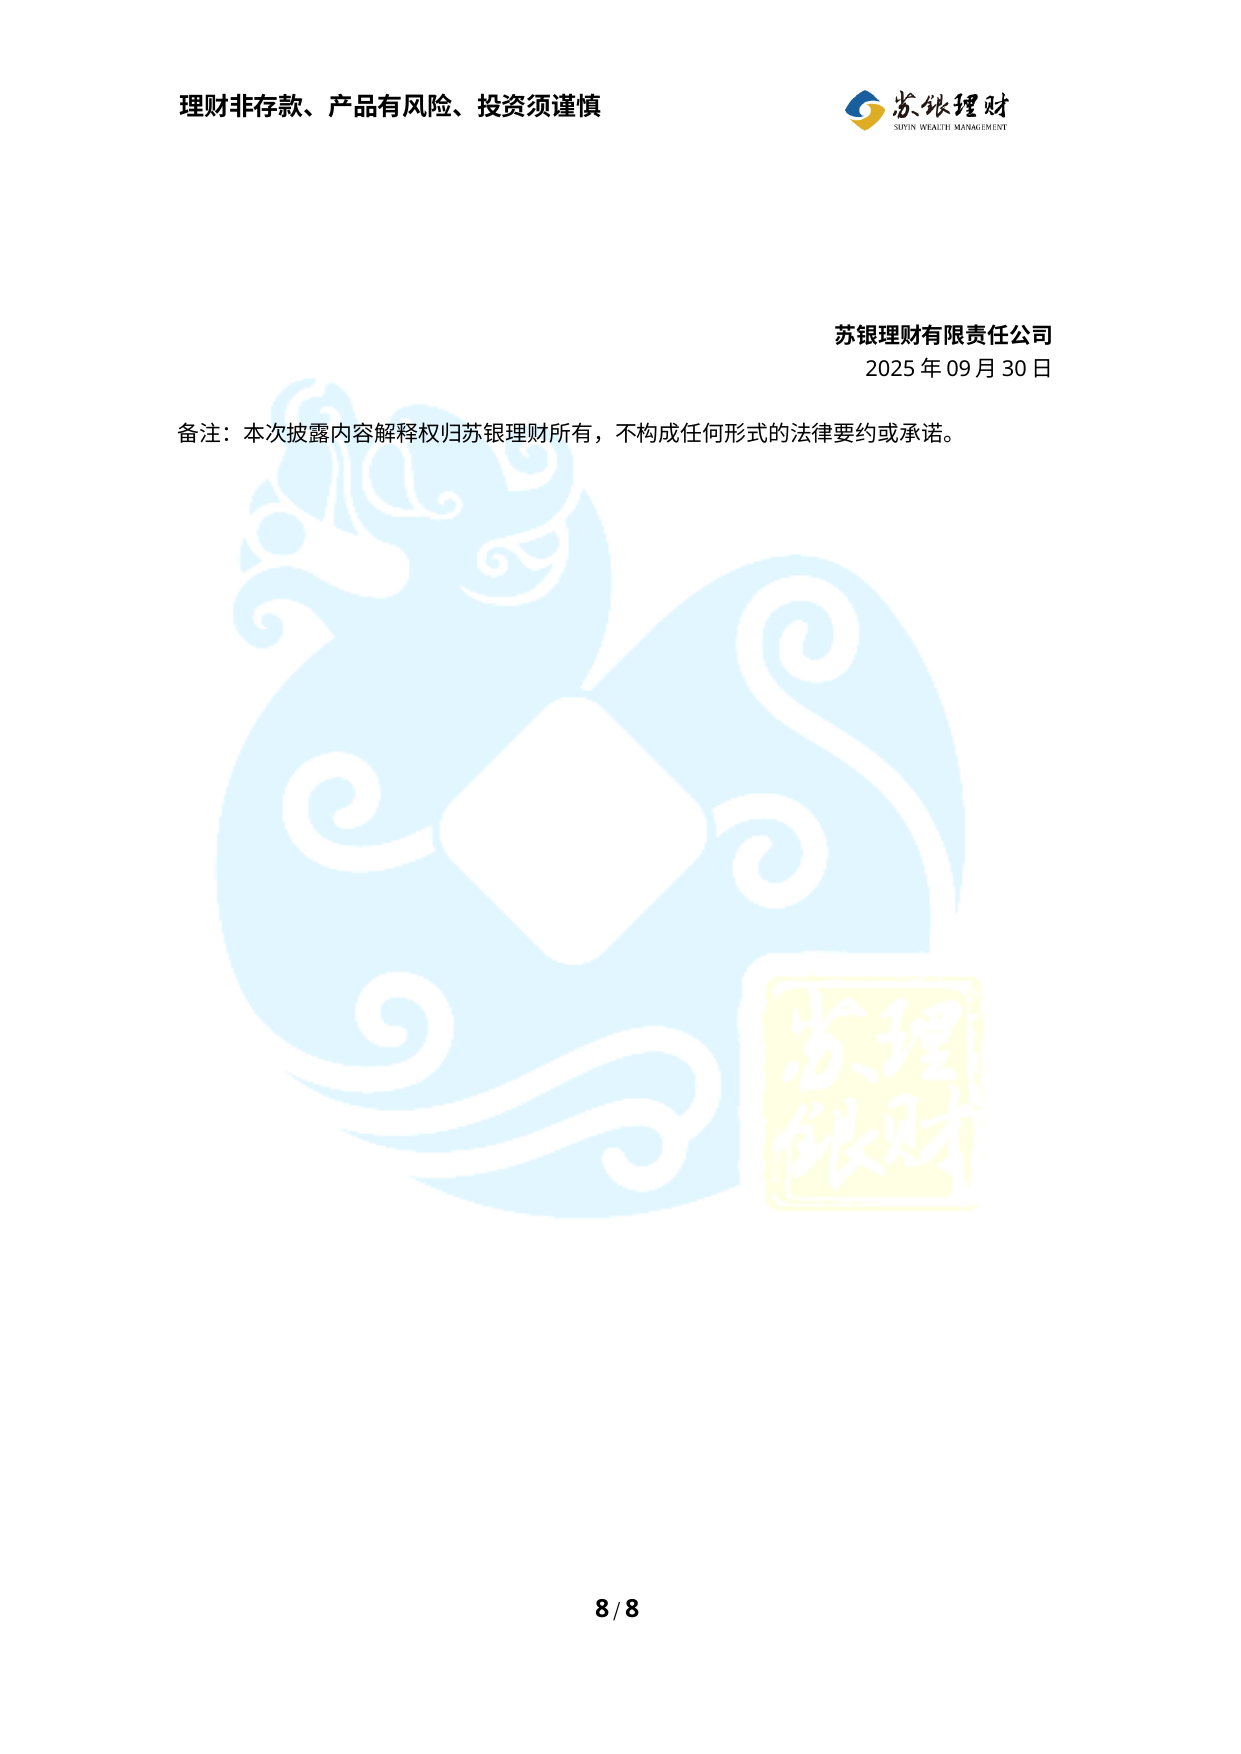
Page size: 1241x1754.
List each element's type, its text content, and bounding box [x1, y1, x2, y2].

text 苏银理财有限责任公司 [177, 318, 1053, 351]
text 备注：本次披露内容解释权归苏银理财所有，不构成任何形式的法律要约或承诺。 [177, 416, 1053, 448]
picture [820, 72, 1039, 143]
text 2025年09月30日 [177, 351, 1053, 383]
